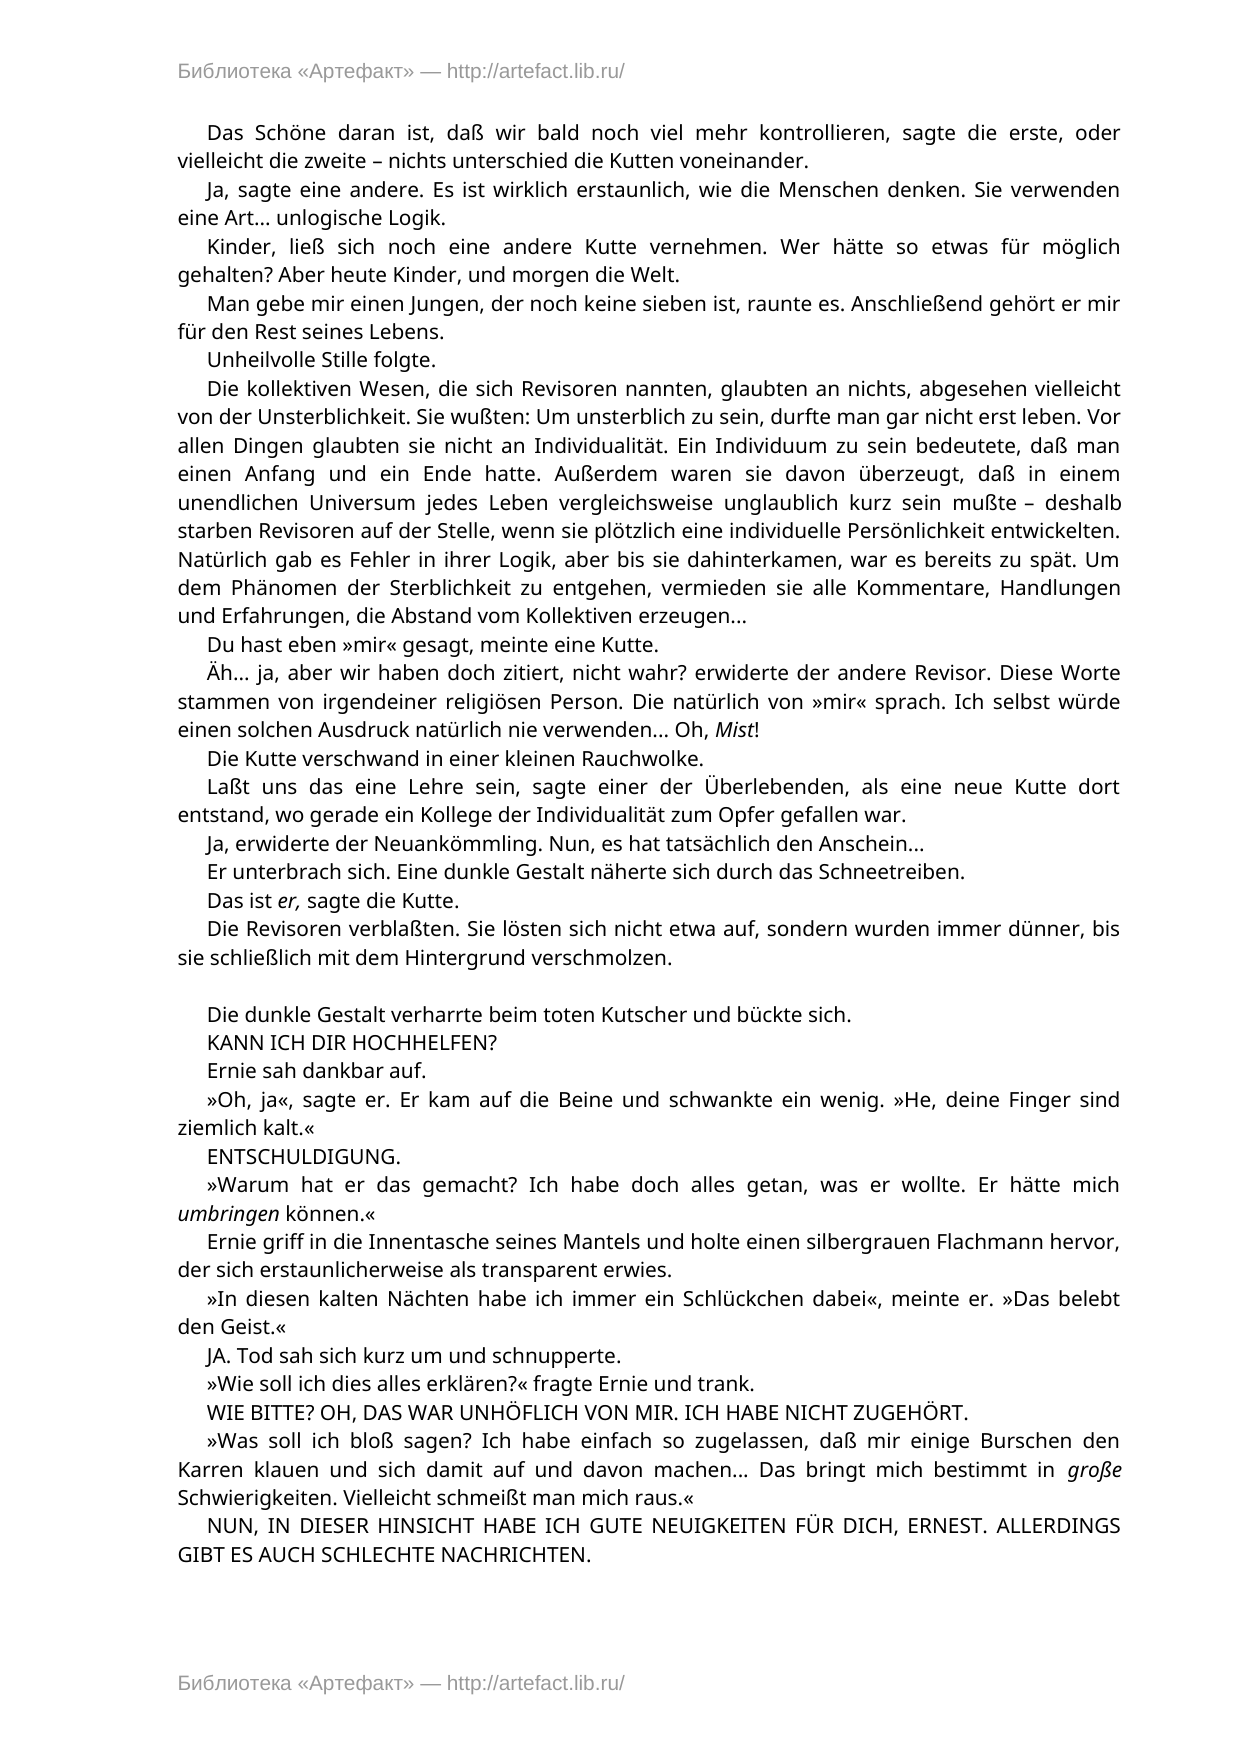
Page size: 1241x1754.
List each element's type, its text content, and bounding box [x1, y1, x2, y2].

text KANN ICH DIR HOCHHELFEN? [177, 1028, 1122, 1057]
text Die Kutte verschwand in einer kleinen Rauchwolke. [177, 744, 1122, 772]
text WIE BITTE? OH, DAS WAR UNHÖFLICH VON MIR. ICH HABE NICHT ZUGEHÖRT. [177, 1398, 1122, 1426]
text »Was soll ich bloß sagen? Ich habe einfach so zugelassen, daß mir einige Burschen den Karren klauen und sich damit auf und davon machen... Das bringt mich bestimmt in große Schwierigkeiten. Vielleicht schmeißt man mich raus.« [177, 1426, 1122, 1512]
text Ernie sah dankbar auf. [177, 1057, 1122, 1085]
text NUN, IN DIESER HINSICHT HABE ICH GUTE NEUIGKEITEN FÜR DICH, ERNEST. ALLERDINGS GIBT ES AUCH SCHLECHTE NACHRICHTEN. [177, 1512, 1122, 1568]
text »Oh, ja«, sagte er. Er kam auf die Beine und schwankte ein wenig. »He, deine Finger sind ziemlich kalt.« [177, 1085, 1122, 1142]
text »Wie soll ich dies alles erklären?« fragte Ernie und trank. [177, 1369, 1122, 1398]
text Äh... ja, aber wir haben doch zitiert, nicht wahr? erwiderte der andere Revisor. Diese Worte stammen von irgendeiner religiösen Person. Die natürlich von »mir« sprach. Ich selbst würde einen solchen Ausdruck natürlich nie verwenden... Oh, Mist! [177, 658, 1122, 744]
text Das Schöne daran ist, daß wir bald noch viel mehr kontrollieren, sagte die erste, oder vielleicht die zweite – nichts unterschied die Kutten voneinander. [177, 118, 1122, 175]
text Man gebe mir einen Jungen, der noch keine sieben ist, raunte es. Anschließend gehört er mir für den Rest seines Lebens. [177, 289, 1122, 346]
text Er unterbrach sich. Eine dunkle Gestalt näherte sich durch das Schneetreiben. [177, 857, 1122, 886]
text ENTSCHULDIGUNG. [177, 1142, 1122, 1170]
text JA. Tod sah sich kurz um und schnupperte. [177, 1341, 1122, 1369]
text Die dunkle Gestalt verharrte beim toten Kutscher und bückte sich. [177, 1000, 1122, 1028]
text »In diesen kalten Nächten habe ich immer ein Schlückchen dabei«, meinte er. »Das belebt den Geist.« [177, 1284, 1122, 1341]
text Unheilvolle Stille folgte. [177, 346, 1122, 374]
text Ja, erwiderte der Neuankömmling. Nun, es hat tatsächlich den Anschein... [177, 829, 1122, 857]
text Das ist er, sagte die Kutte. [177, 886, 1122, 914]
text Du hast eben »mir« gesagt, meinte eine Kutte. [177, 630, 1122, 658]
text Die Revisoren verblaßten. Sie lösten sich nicht etwa auf, sondern wurden immer dünner, bis sie schließlich mit dem Hintergrund verschmolzen. [177, 914, 1122, 971]
text Ja, sagte eine andere. Es ist wirklich erstaunlich, wie die Menschen denken. Sie verwenden eine Art... unlogische Logik. [177, 175, 1122, 232]
text Die kollektiven Wesen, die sich Revisoren nannten, glaubten an nichts, abgesehen vielleicht von der Unsterblichkeit. Sie wußten: Um unsterblich zu sein, durfte man gar nicht erst leben. Vor allen Dingen glaubten sie nicht an Individualität. Ein Individuum zu sein bedeutete, daß man einen Anfang und ein Ende hatte. Außerdem waren sie davon überzeugt, daß in einem unendlichen Universum jedes Leben vergleichsweise unglaublich kurz sein mußte – deshalb starben Revisoren auf der Stelle, wenn sie plötzlich eine individuelle Persönlichkeit entwickelten. Natürlich gab es Fehler in ihrer Logik, aber bis sie dahinterkamen, war es bereits zu spät. Um dem Phänomen der Sterblichkeit zu entgehen, vermieden sie alle Kommentare, Handlungen und Erfahrungen, die Abstand vom Kollektiven erzeugen... [177, 374, 1122, 630]
text Laßt uns das eine Lehre sein, sagte einer der Überlebenden, als eine neue Kutte dort entstand, wo gerade ein Kollege der Individualität zum Opfer gefallen war. [177, 772, 1122, 829]
text »Warum hat er das gemacht? Ich habe doch alles getan, was er wollte. Er hätte mich umbringen können.« [177, 1170, 1122, 1227]
text Kinder, ließ sich noch eine andere Kutte vernehmen. Wer hätte so etwas für möglich gehalten? Aber heute Kinder, und morgen die Welt. [177, 232, 1122, 289]
text Ernie griff in die Innentasche seines Mantels und holte einen silbergrauen Flachmann hervor, der sich erstaunlicherweise als transparent erwies. [177, 1227, 1122, 1284]
